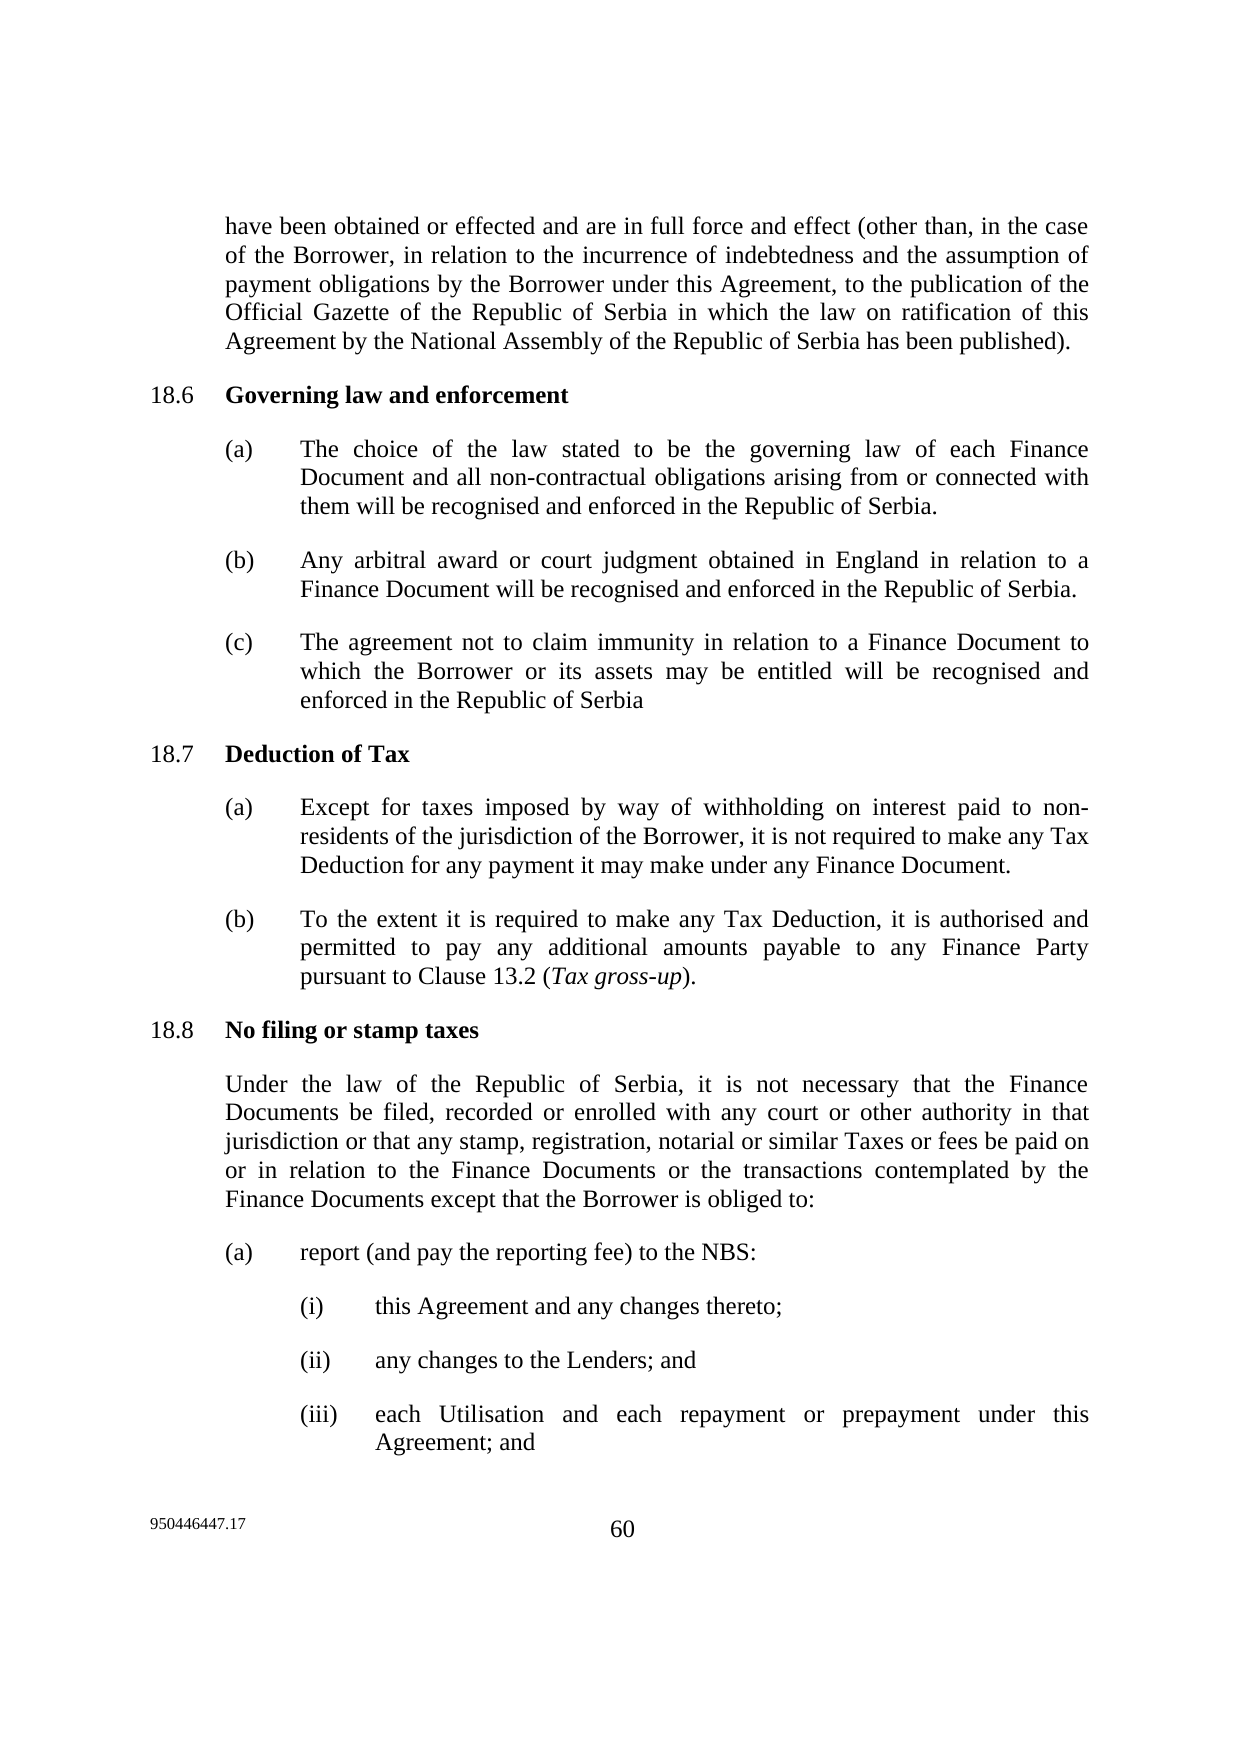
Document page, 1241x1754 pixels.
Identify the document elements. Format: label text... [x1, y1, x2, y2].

text each Utilisation and each repayment or prepayment under this Agreement; and [300, 1399, 1090, 1456]
text The agreement not to claim immunity in relation to a Finance Document to which the Borrower or its assets may be entitled will be recognised and enforced in the Republic of Serbia [225, 627, 1090, 714]
text report (and pay the reporting fee) to the NBS: [225, 1237, 1090, 1266]
text Any arbitral award or court judgment obtained in England in relation to a Finance Document will be recognised and enforced in the Republic of Serbia. [225, 545, 1090, 602]
text The choice of the law stated to be the governing law of each Finance Document and all non-contractual obligations arising from or connected with them will be recognised and enforced in the Republic of Serbia. [225, 434, 1090, 520]
text any changes to the Lenders; and [300, 1345, 1090, 1374]
text have been obtained or effected and are in full force and effect (other than, in the case of the Borrower, in relation to the incurrence of indebtedness and the assumption of payment obligations by the Borrower under this Agreement, to the publication of the Official Gazette of the Republic of Serbia in which the law on ratification of this Agreement by the National Assembly of the Republic of Serbia has been published). [225, 211, 1090, 355]
text No filing or stamp taxes [150, 1015, 1090, 1044]
text Deduction of Tax [150, 739, 1090, 767]
text Except for taxes imposed by way of withholding on interest paid to non-residents of the jurisdiction of the Borrower, it is not required to make any Tax Deduction for any payment it may make under any Finance Document. [225, 792, 1090, 879]
text Under the law of the Republic of Serbia, it is not necessary that the Finance Documents be filed, recorded or enrolled with any court or other authority in that jurisdiction or that any stamp, registration, notarial or similar Taxes or fees be paid on or in relation to the Finance Documents or the transactions contemplated by the Finance Documents except that the Borrower is obliged to: [225, 1069, 1090, 1212]
text this Agreement and any changes thereto; [300, 1291, 1090, 1320]
text Governing law and enforcement [150, 380, 1090, 409]
text To the extent it is required to make any Tax Deduction, it is authorised and permitted to pay any additional amounts payable to any Finance Party pursuant to Clause 13.2 (Tax gross-up). [225, 904, 1090, 990]
